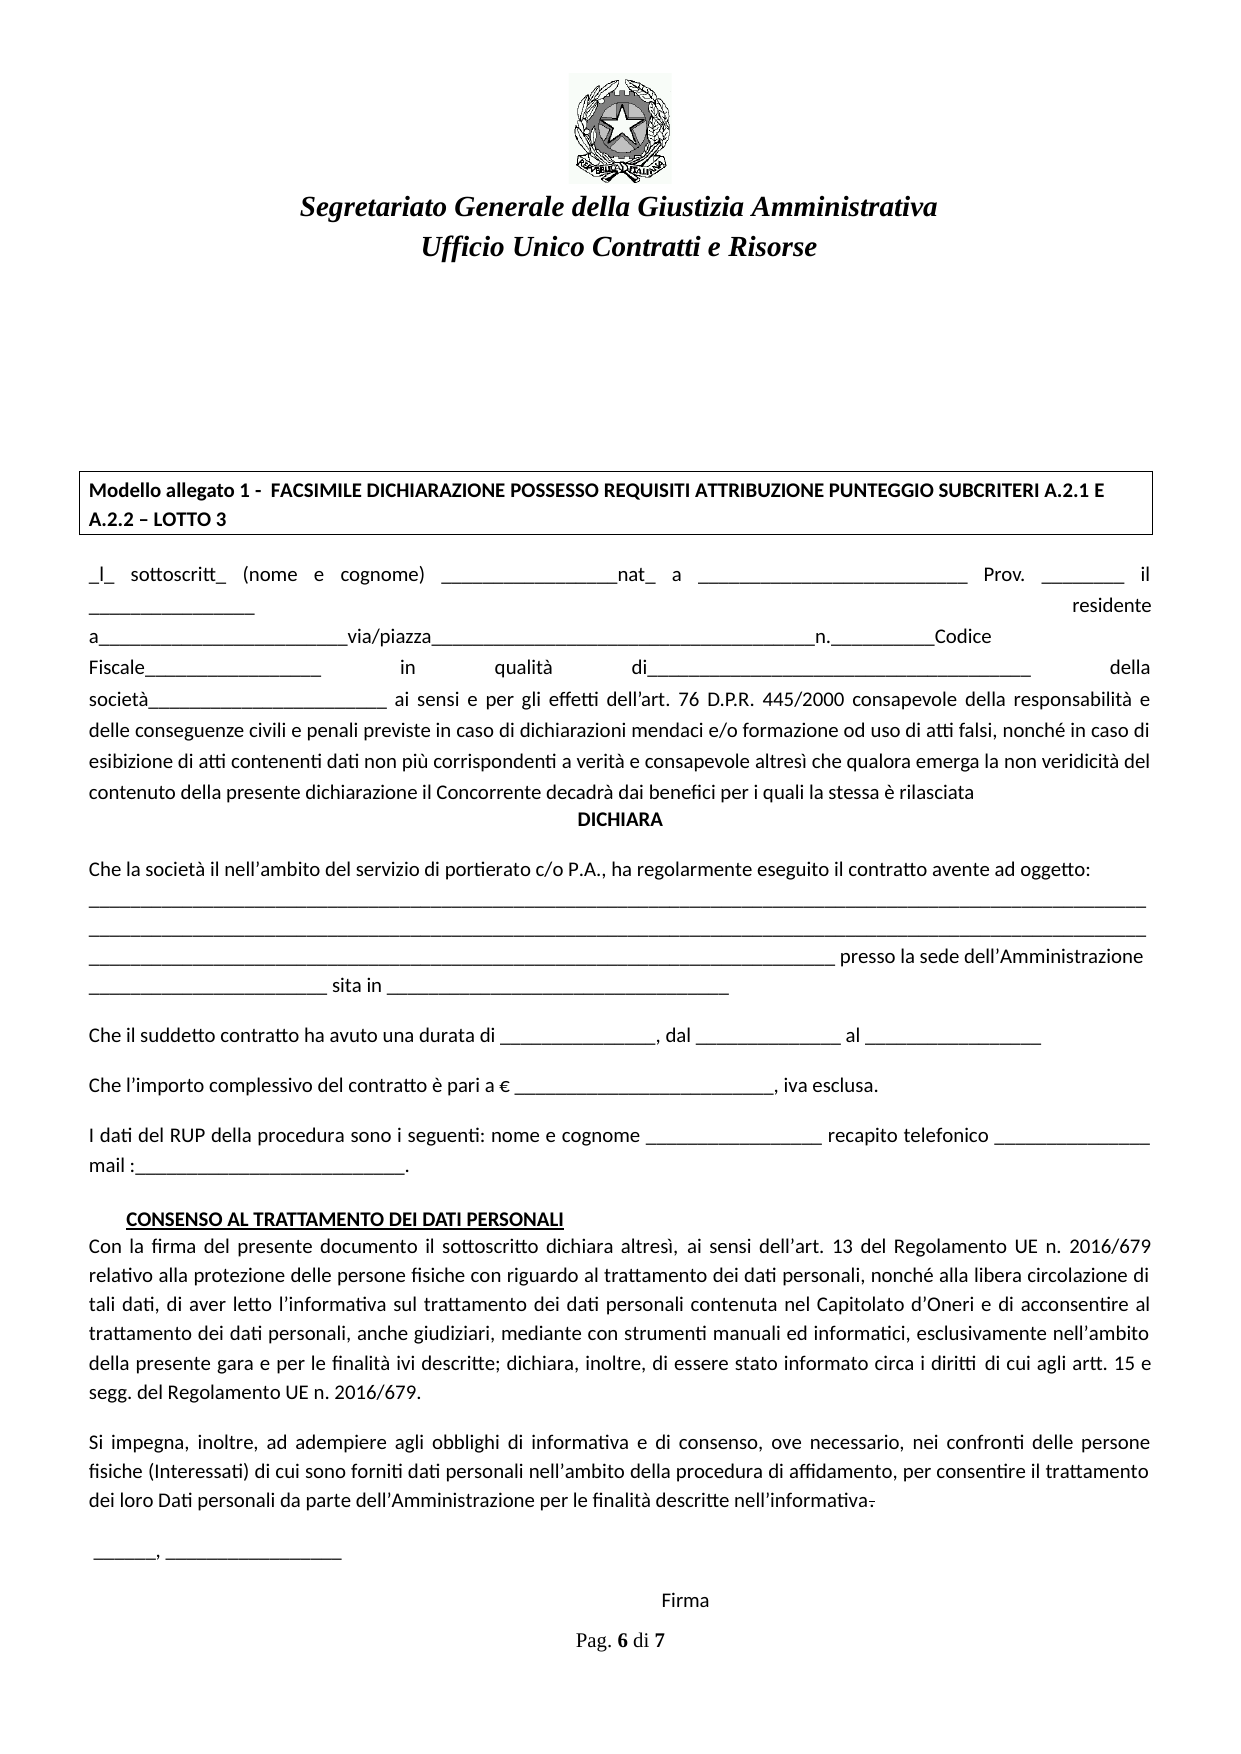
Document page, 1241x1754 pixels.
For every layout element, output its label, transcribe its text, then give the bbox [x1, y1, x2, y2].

text ______, _________________ [89, 1537, 1152, 1563]
text Che l’importo complessivo del contratto è pari a € _________________________, iva esclusa. [89, 1073, 1152, 1098]
list CONSENSO AL TRATTAMENTO DEI DATI PERSONALI [126, 1202, 1152, 1233]
text Modello allegato 1 - FACSIMILE DICHIARAZIONE POSSESSO REQUISITI ATTRIBUZIONE PUNTEGGIO SUBCRITERI A.2.1 E A.2.2 – LOTTO 3 [80, 472, 1152, 534]
list _l_ sottoscritt_ (nome e cognome) _________________nat_ a __________________________ Prov. ________ il ________________ residente a________________________via/piazza_____________________________________n.__________Codice Fiscale_________________ in qualità di_____________________________________ della società_______________________ ai sensi e per gli effetti dell’art. 76 D.P.R. 445/2000 consapevole della responsabilità e delle conseguenze civili e penali previste in caso di dichiarazioni mendaci e/o formazione od uso di atti falsi, nonché in caso di esibizione di atti contenenti dati non più corrispondenti a verità e consapevole altresì che qualora emerga la non veridicità del contenuto della presente dichiarazione il Concorrente decadrà dai benefici per i quali la stessa è rilasciata [89, 556, 1152, 806]
picture [568, 73, 672, 184]
text DICHIARA [89, 806, 1152, 831]
text I dati del RUP della procedura sono i seguenti: nome e cognome _________________ recapito telefonico _______________ mail :__________________________. [89, 1123, 1152, 1177]
text Si impegna, inoltre, ad adempiere agli obblighi di informativa e di consenso, ove necessario, nei confronti delle persone fisiche (Interessati) di cui sono forniti dati personali nell’ambito della procedura di affidamento, per consentire il trattamento dei loro Dati personali da parte dell’Amministrazione per le finalità descritte nell’informativa. [89, 1429, 1152, 1513]
text Che il suddetto contratto ha avuto una durata di _______________, dal ______________ al _________________ [89, 1023, 1152, 1048]
text Firma [145, 1587, 1108, 1613]
text Che la società il nell’ambito del servizio di portierato c/o P.A., ha regolarmente eseguito il contratto avente ad oggetto: ____________________________________________________________________________________________________________________________________________________________________________________________________________________________________________________________________________________ presso la sede dell’Amministrazione _______________________ sita in _________________________________ [89, 856, 1152, 998]
text Con la firma del presente documento il sottoscritto dichiara altresì, ai sensi dell’art. 13 del Regolamento UE n. 2016/679 relativo alla protezione delle persone fisiche con riguardo al trattamento dei dati personali, nonché alla libera circolazione di tali dati, di aver letto l’informativa sul trattamento dei dati personali contenuta nel Capitolato d’Oneri e di acconsentire al trattamento dei dati personali, anche giudiziari, mediante con strumenti manuali ed informatici, esclusivamente nell’ambito della presente gara e per le finalità ivi descritte; dichiara, inoltre, di essere stato informato circa i diritti di cui agli artt. 15 e segg. del Regolamento UE n. 2016/679. [89, 1233, 1152, 1404]
